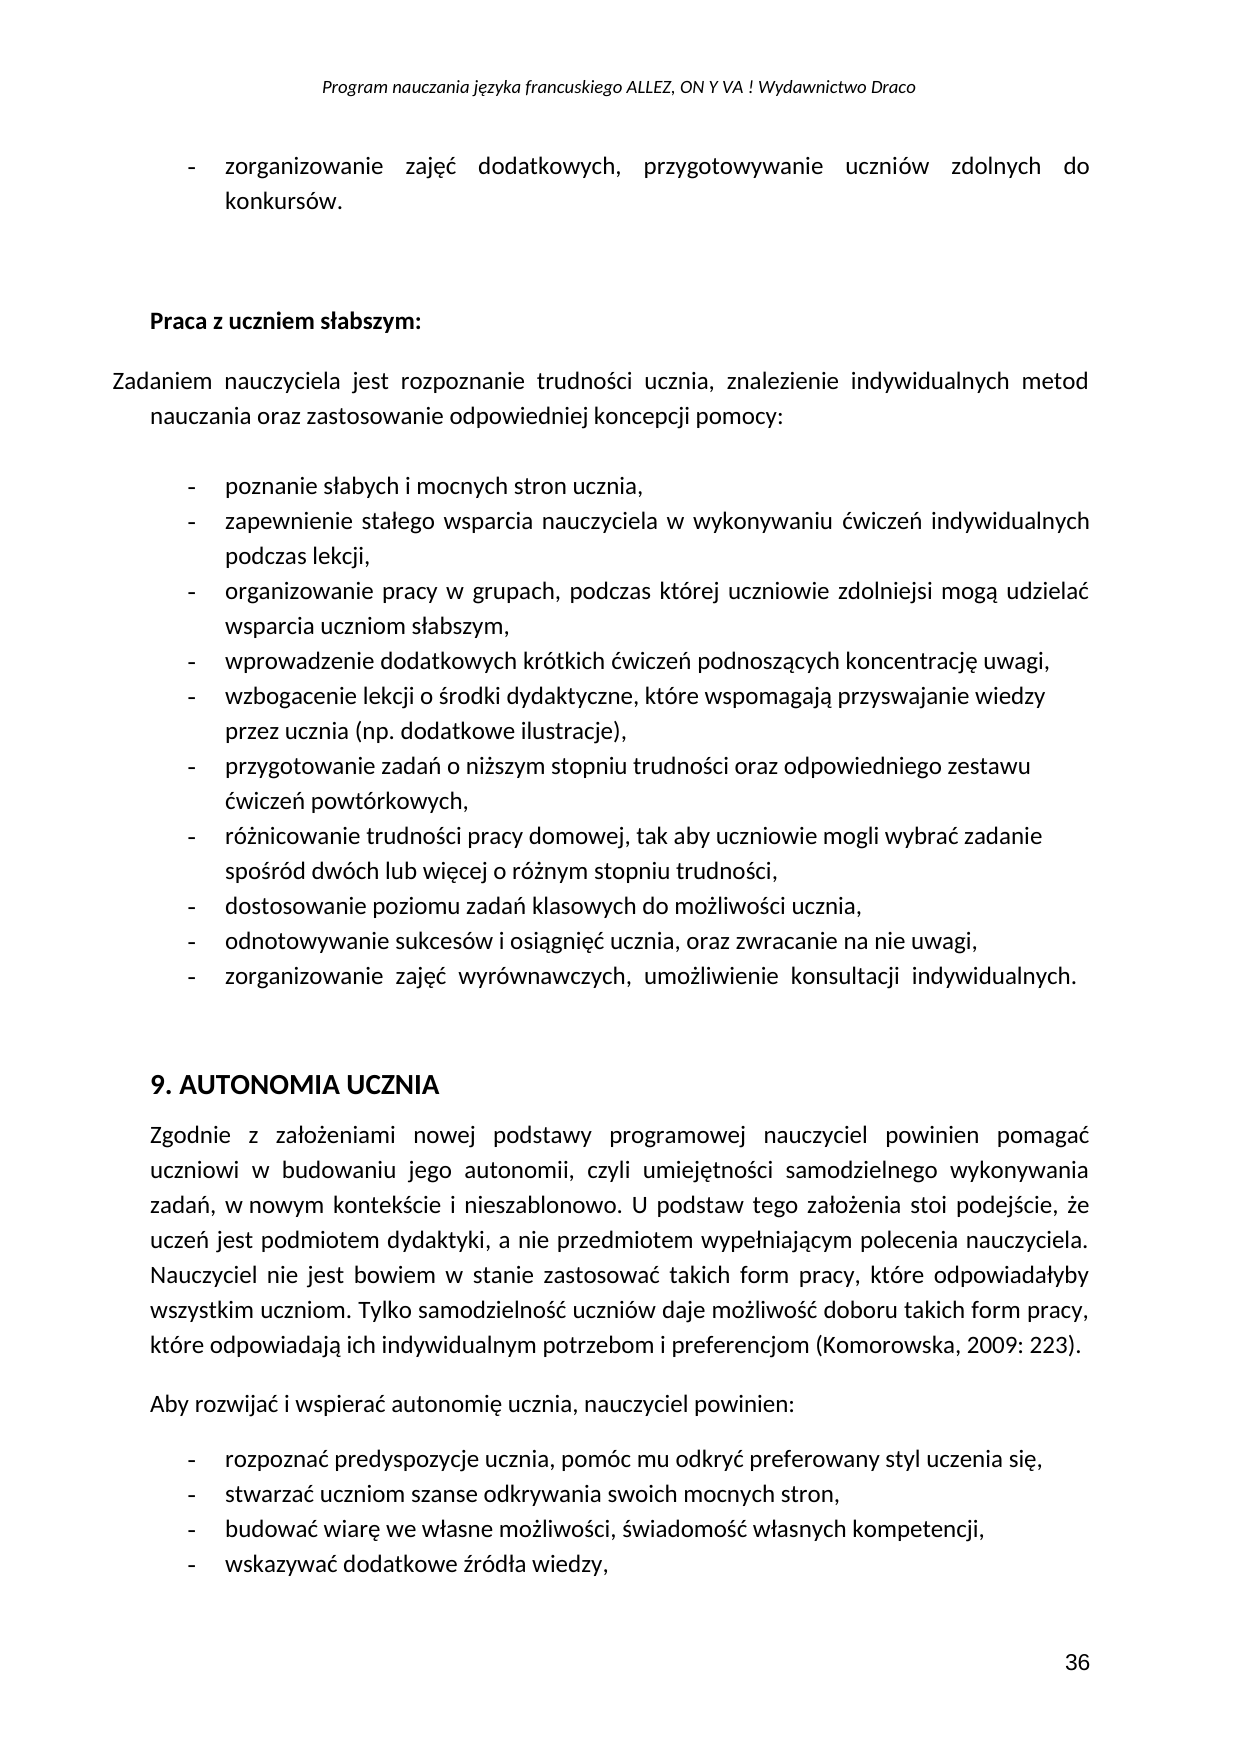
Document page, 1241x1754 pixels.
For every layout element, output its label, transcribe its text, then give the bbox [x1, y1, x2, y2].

list dostosowanie poziomu zadań klasowych do możliwości ucznia, [187, 890, 1090, 921]
list zorganizowanie zajęć wyrównawczych, umożliwienie konsultacji indywidualnych. [187, 960, 1090, 1021]
list rozpoznać predyspozycje ucznia, pomóc mu odkryć preferowany styl uczenia się, [187, 1444, 1090, 1474]
list wprowadzenie dodatkowych krótkich ćwiczeń podnoszących koncentrację uwagi, [187, 645, 1090, 676]
text Aby rozwijać i wspierać autonomię ucznia, nauczyciel powinien: [150, 1390, 1080, 1419]
list zapewnienie stałego wsparcia nauczyciela w wykonywaniu ćwiczeń indywidualnych podczas lekcji, [187, 505, 1090, 571]
text Praca z uczniem słabszym: [150, 305, 1090, 336]
list zorganizowanie zajęć dodatkowych, przygotowywanie uczniów zdolnych do konkursów. [187, 150, 1090, 216]
list stwarzać uczniom szanse odkrywania swoich mocnych stron, [187, 1479, 1090, 1509]
text Zgodnie z założeniami nowej podstawy programowej nauczyciel powinien pomagać uczniowi w budowaniu jego autonomii, czyli umiejętności samodzielnego wykonywania zadań, w nowym kontekście i nieszablonowo. U podstaw tego założenia stoi podejście, że uczeń jest podmiotem dydaktyki, a nie przedmiotem wypełniającym polecenia nauczyciela. Nauczyciel nie jest bowiem w stanie zastosować takich form pracy, które odpowiadałyby wszystkim uczniom. Tylko samodzielność uczniów daje możliwość doboru takich form pracy, które odpowiadają ich indywidualnym potrzebom i preferencjom (Komorowska, 2009: 223). [150, 1120, 1090, 1360]
list przygotowanie zadań o niższym stopniu trudności oraz odpowiedniego zestawu ćwiczeń powtórkowych, [187, 750, 1090, 816]
list Zadaniem nauczyciela jest rozpoznanie trudności ucznia, znalezienie indywidualnych metod nauczania oraz zastosowanie odpowiedniej koncepcji pomocy: [112, 365, 1090, 431]
list różnicowanie trudności pracy domowej, tak aby uczniowie mogli wybrać zadanie spośród dwóch lub więcej o różnym stopniu trudności, [187, 820, 1090, 886]
list wzbogacenie lekcji o środki dydaktyczne, które wspomagają przyswajanie wiedzy przez ucznia (np. dodatkowe ilustracje), [187, 680, 1090, 746]
list odnotowywanie sukcesów i osiągnięć ucznia, oraz zwracanie na nie uwagi, [187, 925, 1090, 956]
subtitle 9. AUTONOMIA UCZNIA [150, 1066, 1090, 1102]
list budować wiarę we własne możliwości, świadomość własnych kompetencji, [187, 1514, 1090, 1544]
list organizowanie pracy w grupach, podczas której uczniowie zdolniejsi mogą udzielać wsparcia uczniom słabszym, [187, 575, 1090, 641]
list poznanie słabych i mocnych stron ucznia, [187, 470, 1090, 501]
list wskazywać dodatkowe źródła wiedzy, [187, 1549, 1090, 1579]
